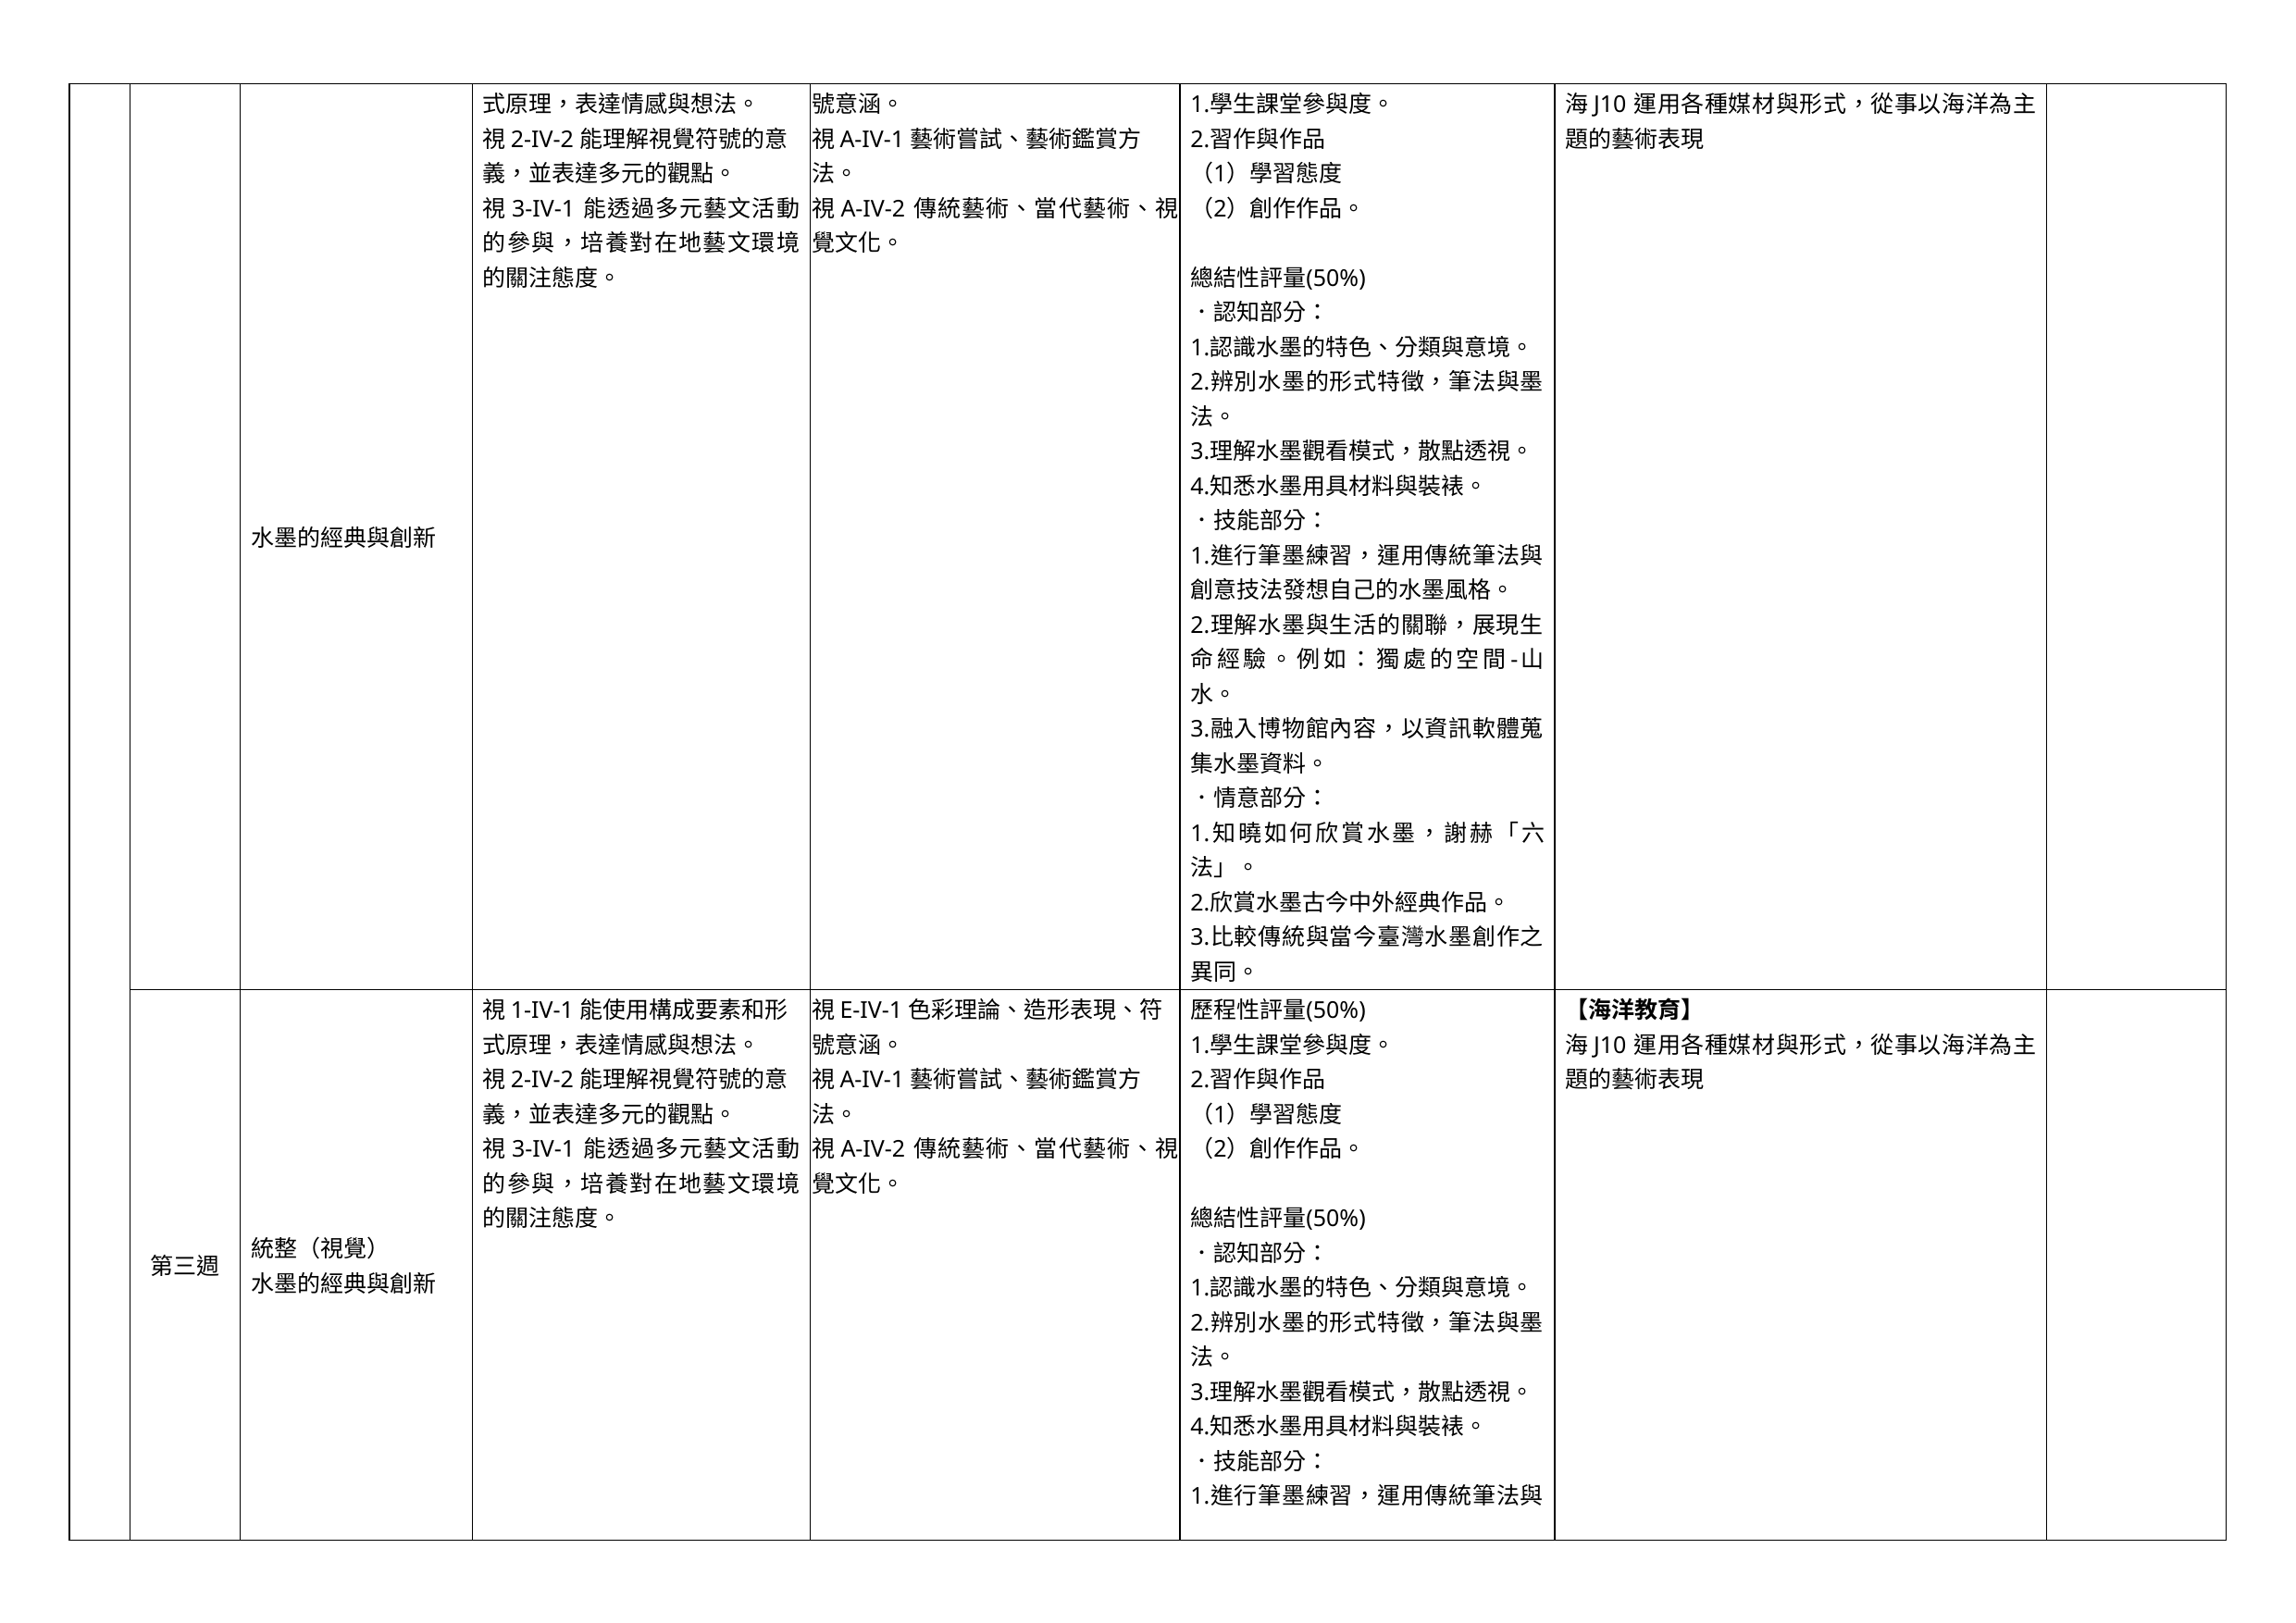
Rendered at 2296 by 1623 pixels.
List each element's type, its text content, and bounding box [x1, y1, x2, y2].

table_cell [2047, 84, 2226, 989]
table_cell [1181, 84, 1554, 989]
table_cell 統整（視覺） 水墨的經典與創新 [241, 990, 472, 1539]
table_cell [811, 990, 1179, 1539]
table_cell 統整（視覺） 水墨的經典與創新 [241, 84, 472, 989]
table_cell 第二週 [130, 84, 240, 989]
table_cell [473, 84, 810, 989]
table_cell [811, 84, 1179, 989]
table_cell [1181, 990, 1554, 1539]
table_cell 第三週 [130, 990, 240, 1539]
table_cell [2047, 990, 2226, 1539]
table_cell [1556, 84, 2046, 989]
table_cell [1556, 990, 2046, 1539]
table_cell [473, 990, 810, 1539]
